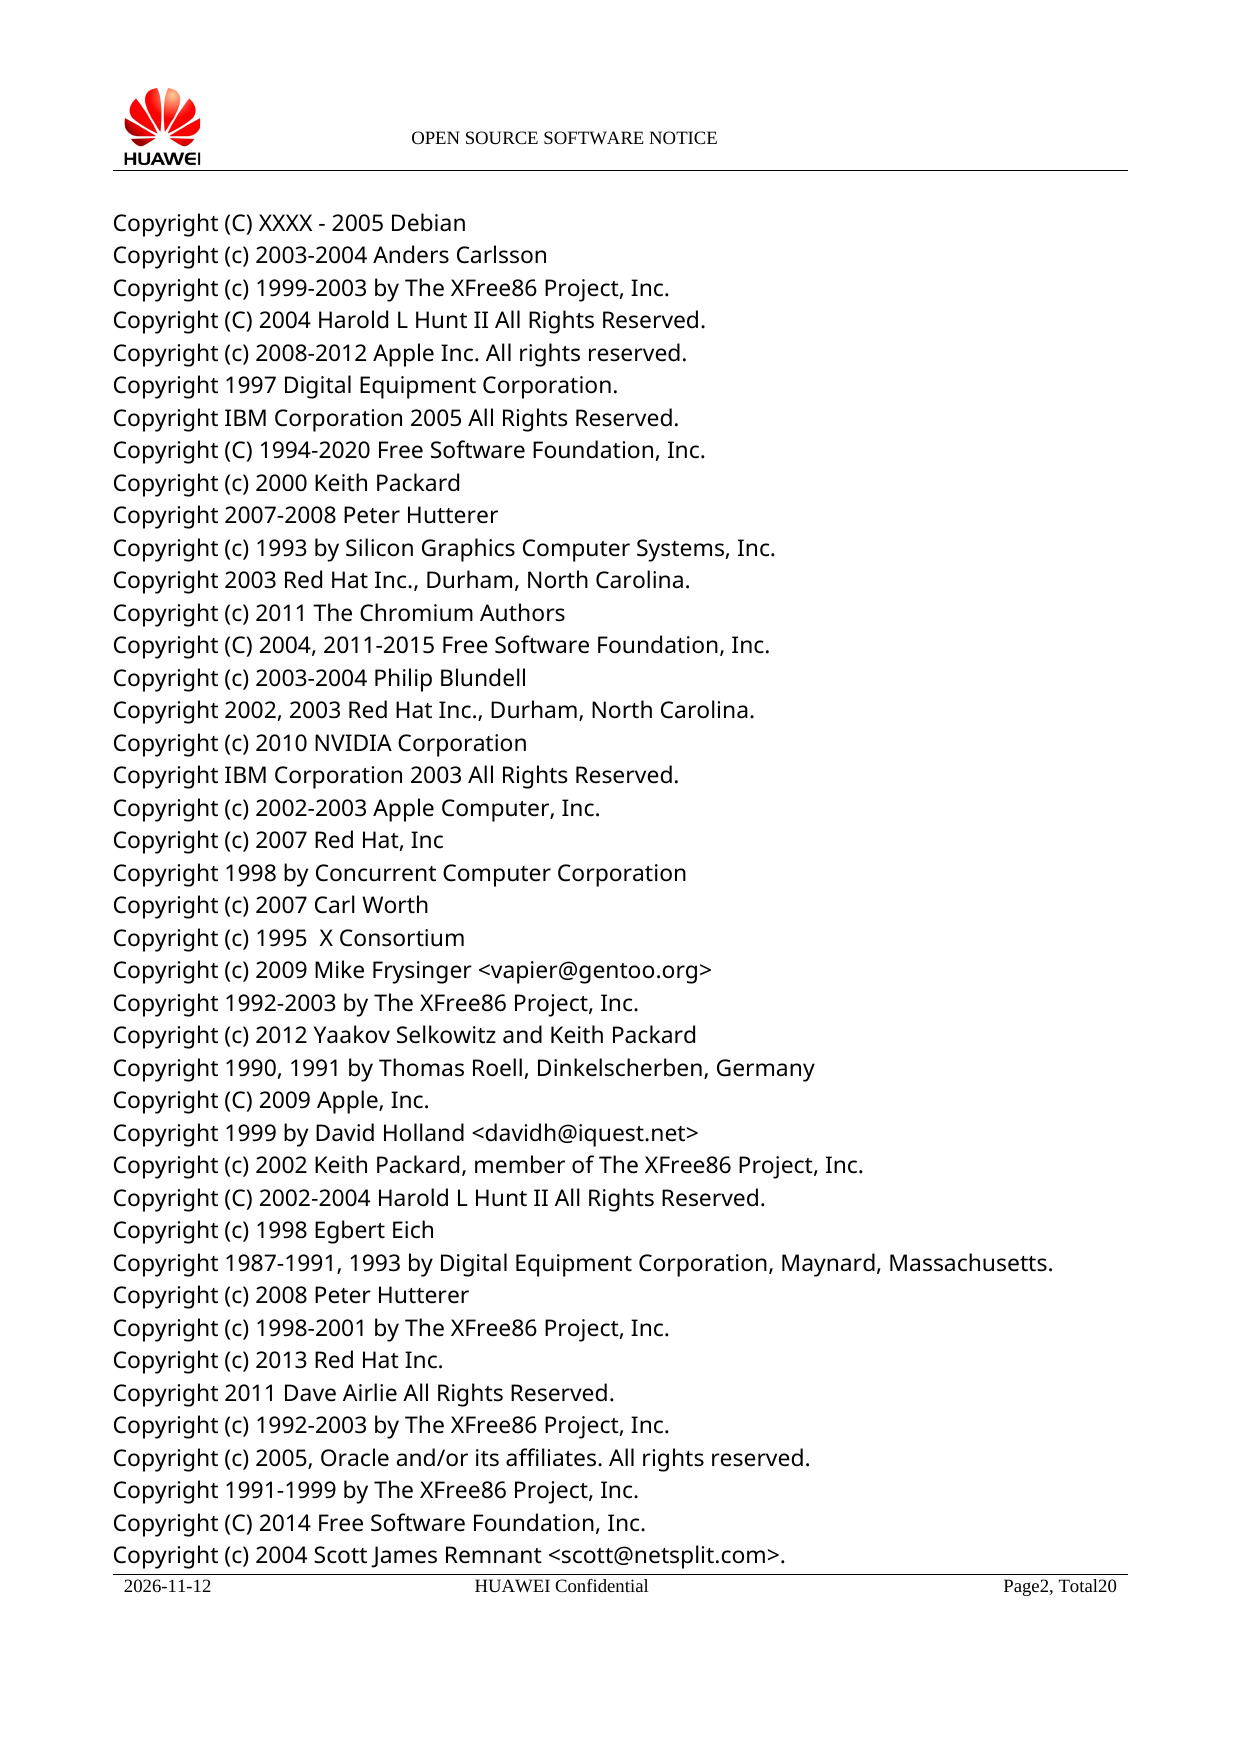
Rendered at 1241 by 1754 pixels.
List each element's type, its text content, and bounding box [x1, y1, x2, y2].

picture [124, 88, 201, 165]
